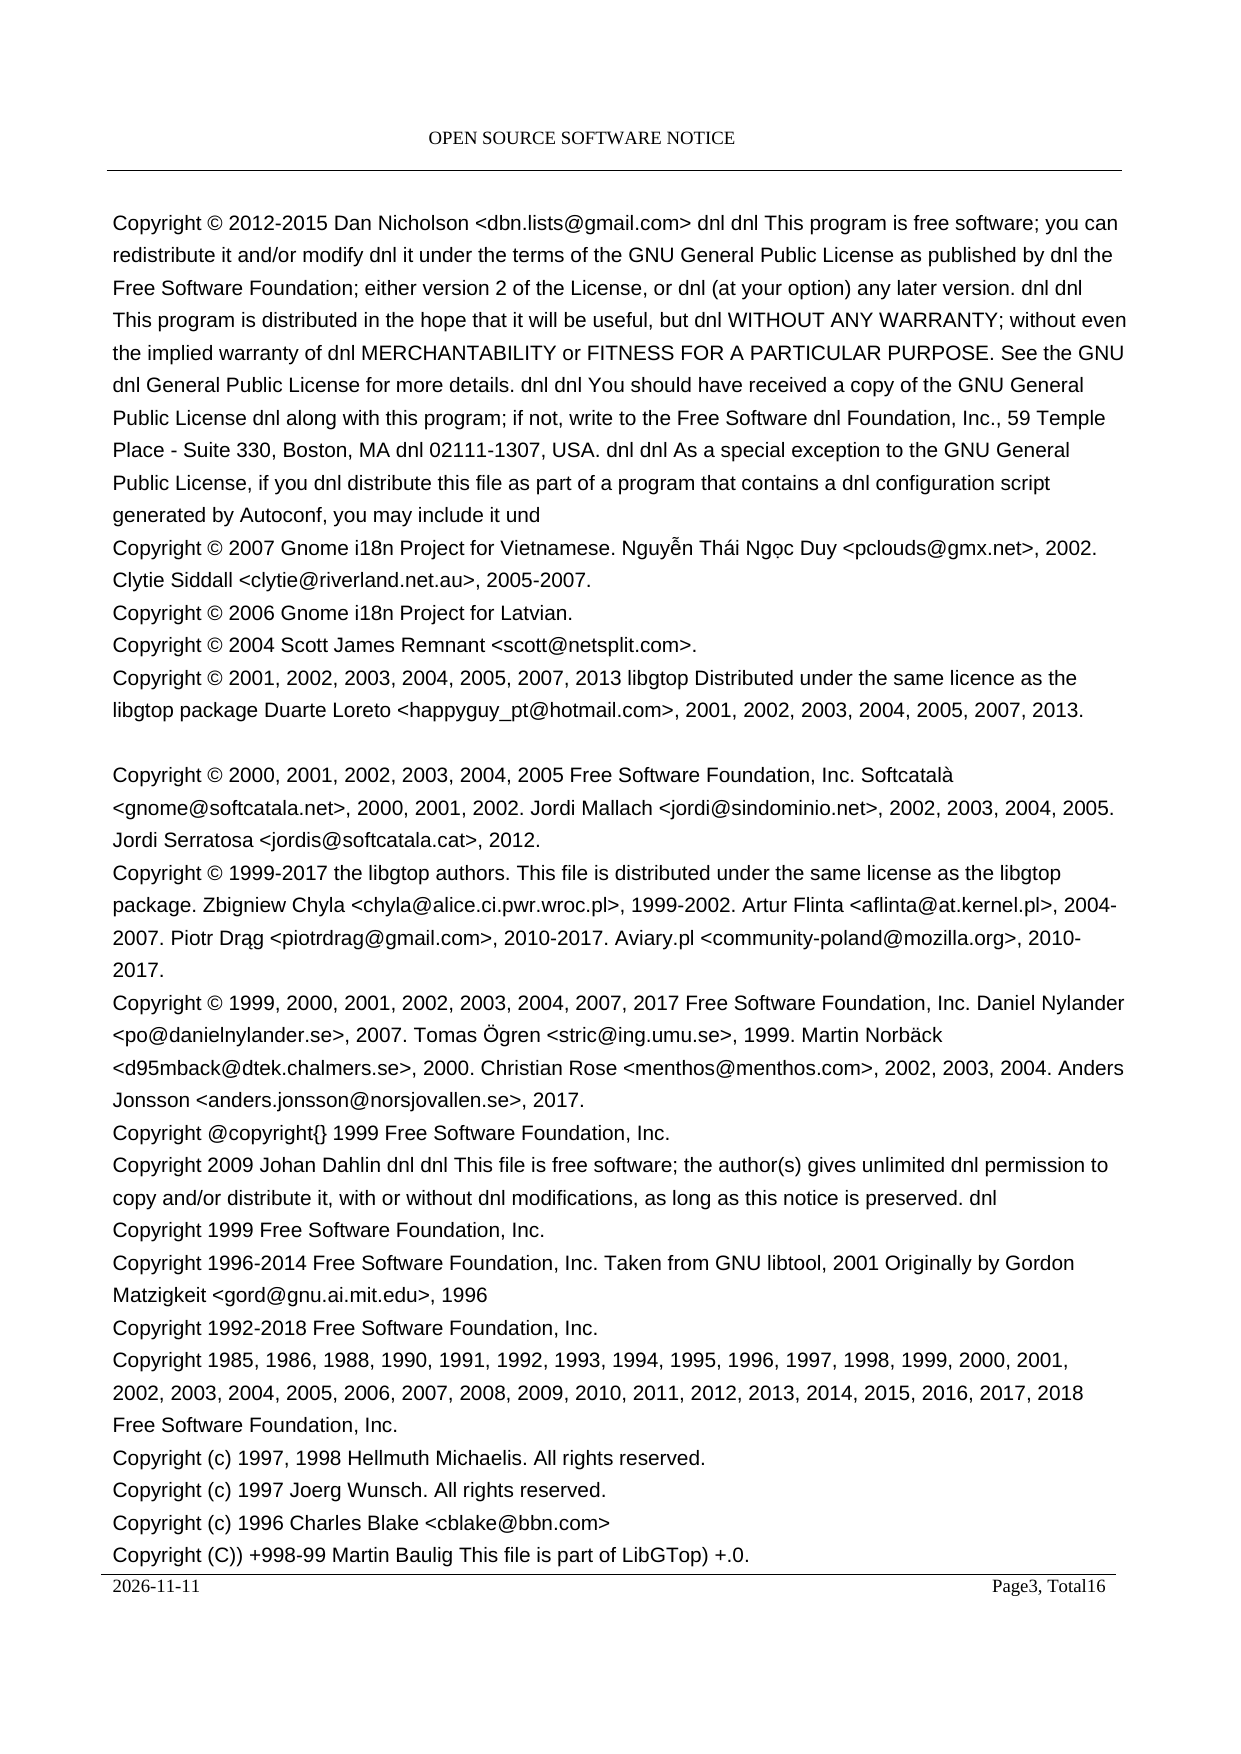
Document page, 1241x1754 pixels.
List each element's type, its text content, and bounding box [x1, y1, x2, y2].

text Copyright © 1999, 2000, 2001, 2002, 2003, 2004, 2007, 2017 Free Software Foundation, Inc. Daniel Nylander <po@danielnylander.se>, 2007. Tomas Ögren <stric@ing.umu.se>, 1999. Martin Norbäck <d95mback@dtek.chalmers.se>, 2000. Christian Rose <menthos@menthos.com>, 2002, 2003, 2004. Anders Jonsson <anders.jonsson@norsjovallen.se>, 2017. [112, 986, 1128, 1116]
text Copyright © 1999-2017 the libgtop authors. This file is distributed under the same license as the libgtop package. Zbigniew Chyla <chyla@alice.ci.pwr.wroc.pl>, 1999-2002. Artur Flinta <aflinta@at.kernel.pl>, 2004-2007. Piotr Drąg <piotrdrag@gmail.com>, 2010-2017. Aviary.pl <community-poland@mozilla.org>, 2010-2017. [112, 856, 1128, 986]
text Copyright (C)) +998-99 Martin Baulig This file is part of LibGTop) +.0. [112, 1539, 1128, 1571]
text Copyright 2009 Johan Dahlin dnl dnl This file is free software; the author(s) gives unlimited dnl permission to copy and/or distribute it, with or without dnl modifications, as long as this notice is preserved. dnl [112, 1149, 1128, 1214]
text Copyright (c) 1997, 1998 Hellmuth Michaelis. All rights reserved. [112, 1441, 1128, 1474]
text Copyright © 2012-2015 Dan Nicholson <dbn.lists@gmail.com> dnl dnl This program is free software; you can redistribute it and/or modify dnl it under the terms of the GNU General Public License as published by dnl the Free Software Foundation; either version 2 of the License, or dnl (at your option) any later version. dnl dnl This program is distributed in the hope that it will be useful, but dnl WITHOUT ANY WARRANTY; without even the implied warranty of dnl MERCHANTABILITY or FITNESS FOR A PARTICULAR PURPOSE. See the GNU dnl General Public License for more details. dnl dnl You should have received a copy of the GNU General Public License dnl along with this program; if not, write to the Free Software dnl Foundation, Inc., 59 Temple Place - Suite 330, Boston, MA dnl 02111-1307, USA. dnl dnl As a special exception to the GNU General Public License, if you dnl distribute this file as part of a program that contains a dnl configuration script generated by Autoconf, you may include it und [112, 206, 1128, 531]
text Copyright © 2006 Gnome i18n Project for Latvian. [112, 596, 1128, 629]
text Copyright 1985, 1986, 1988, 1990, 1991, 1992, 1993, 1994, 1995, 1996, 1997, 1998, 1999, 2000, 2001, 2002, 2003, 2004, 2005, 2006, 2007, 2008, 2009, 2010, 2011, 2012, 2013, 2014, 2015, 2016, 2017, 2018 Free Software Foundation, Inc. [112, 1344, 1128, 1441]
text Copyright @copyright{} 1999 Free Software Foundation, Inc. [112, 1116, 1128, 1149]
text Copyright (c) 1997 Joerg Wunsch. All rights reserved. [112, 1474, 1128, 1506]
text Copyright © 2004 Scott James Remnant <scott@netsplit.com>. [112, 629, 1128, 661]
text Copyright © 2007 Gnome i18n Project for Vietnamese. Nguyễn Thái Ngọc Duy <pclouds@gmx.net>, 2002. Clytie Siddall <clytie@riverland.net.au>, 2005-2007. [112, 531, 1128, 596]
text Copyright 1992-2018 Free Software Foundation, Inc. [112, 1311, 1128, 1344]
text Copyright © 2000, 2001, 2002, 2003, 2004, 2005 Free Software Foundation, Inc. Softcatalà <gnome@softcatala.net>, 2000, 2001, 2002. Jordi Mallach <jordi@sindominio.net>, 2002, 2003, 2004, 2005. Jordi Serratosa <jordis@softcatala.cat>, 2012. [112, 759, 1128, 856]
text Copyright © 2001, 2002, 2003, 2004, 2005, 2007, 2013 libgtop Distributed under the same licence as the libgtop package Duarte Loreto <happyguy_pt@hotmail.com>, 2001, 2002, 2003, 2004, 2005, 2007, 2013. [112, 661, 1128, 759]
text Copyright (c) 1996 Charles Blake <cblake@bbn.com> [112, 1506, 1128, 1539]
text Copyright 1996-2014 Free Software Foundation, Inc. Taken from GNU libtool, 2001 Originally by Gordon Matzigkeit <gord@gnu.ai.mit.edu>, 1996 [112, 1246, 1128, 1311]
text Copyright 1999 Free Software Foundation, Inc. [112, 1214, 1128, 1246]
